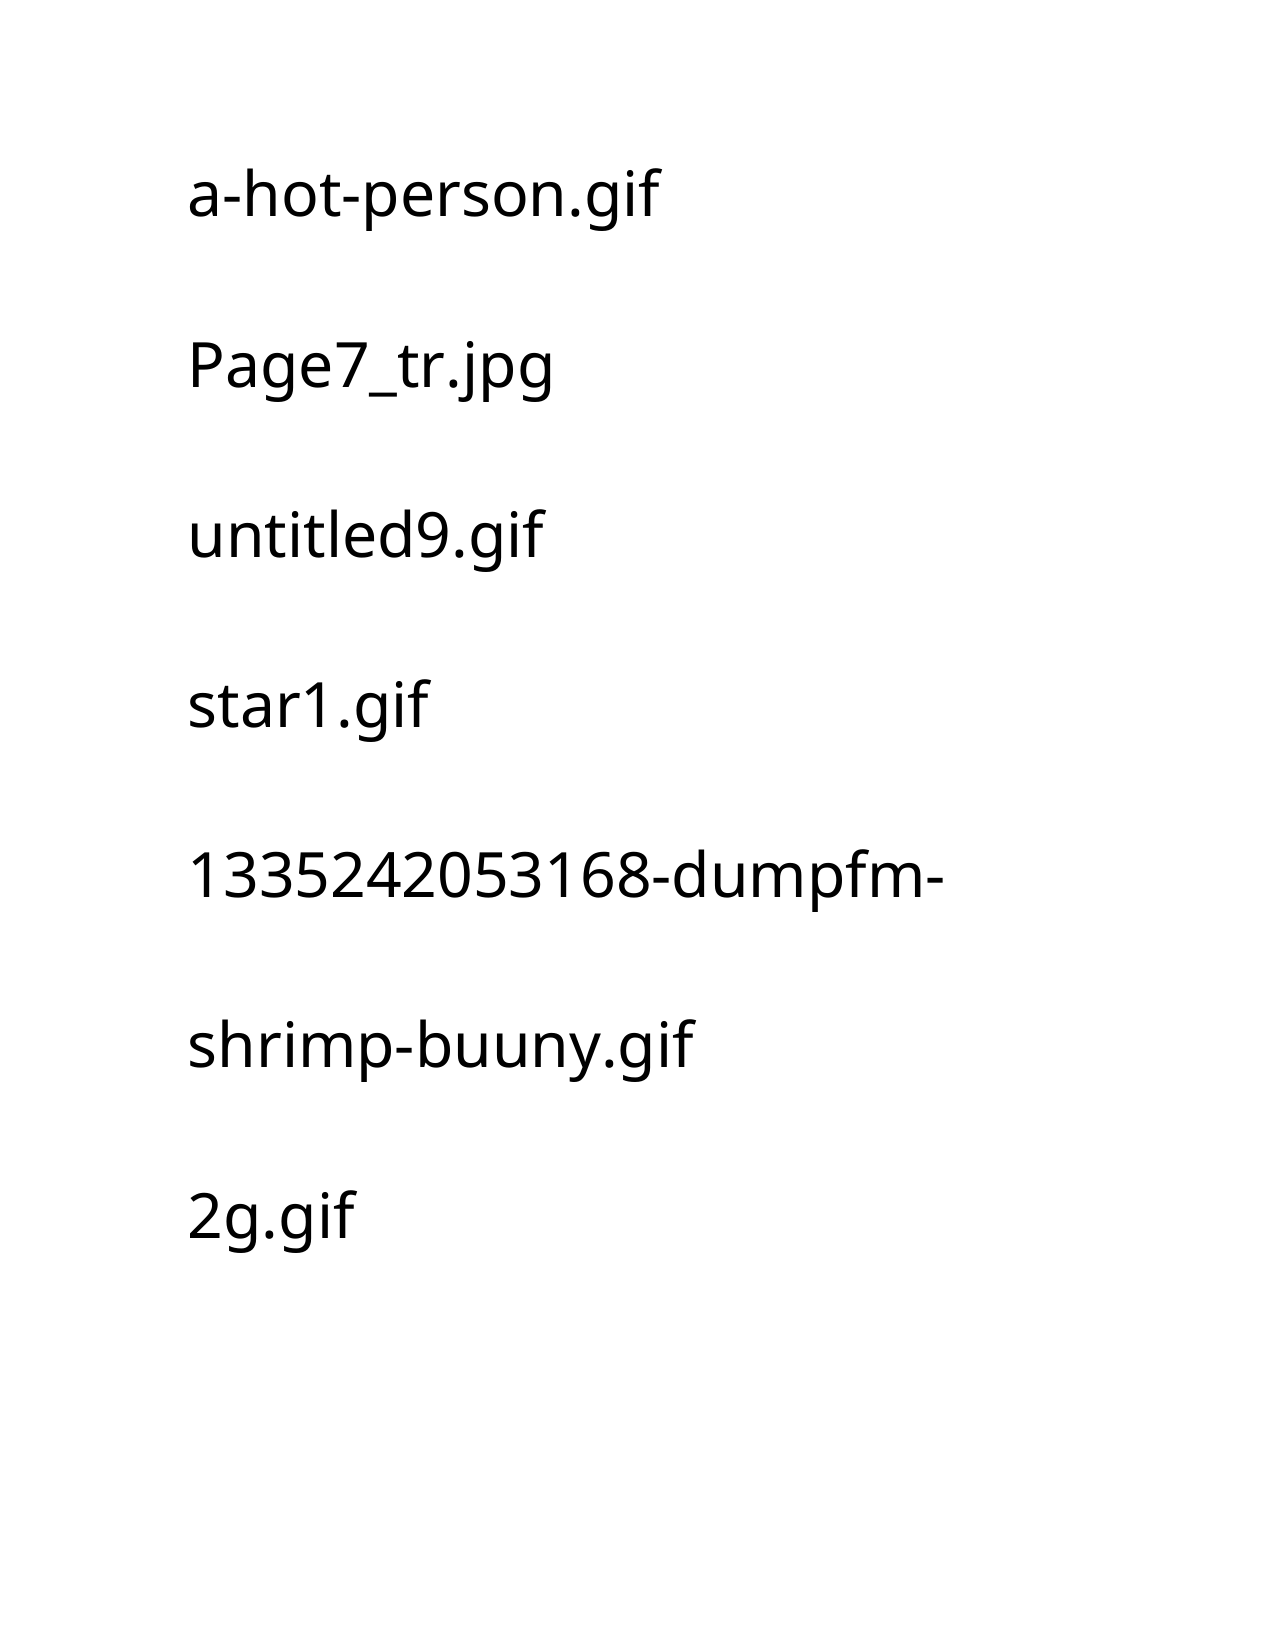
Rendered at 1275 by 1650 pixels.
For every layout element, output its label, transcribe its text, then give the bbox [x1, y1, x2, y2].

text Page7_tr.jpg [187, 320, 1087, 405]
text untitled9.gif [187, 490, 1087, 576]
text a-hot-person.gif [187, 150, 1087, 235]
text 1335242053168-dumpfm-shrimp-buuny.gif [187, 831, 1087, 1086]
text 2g.gif [187, 1171, 1087, 1256]
text star1.gif [187, 661, 1087, 746]
